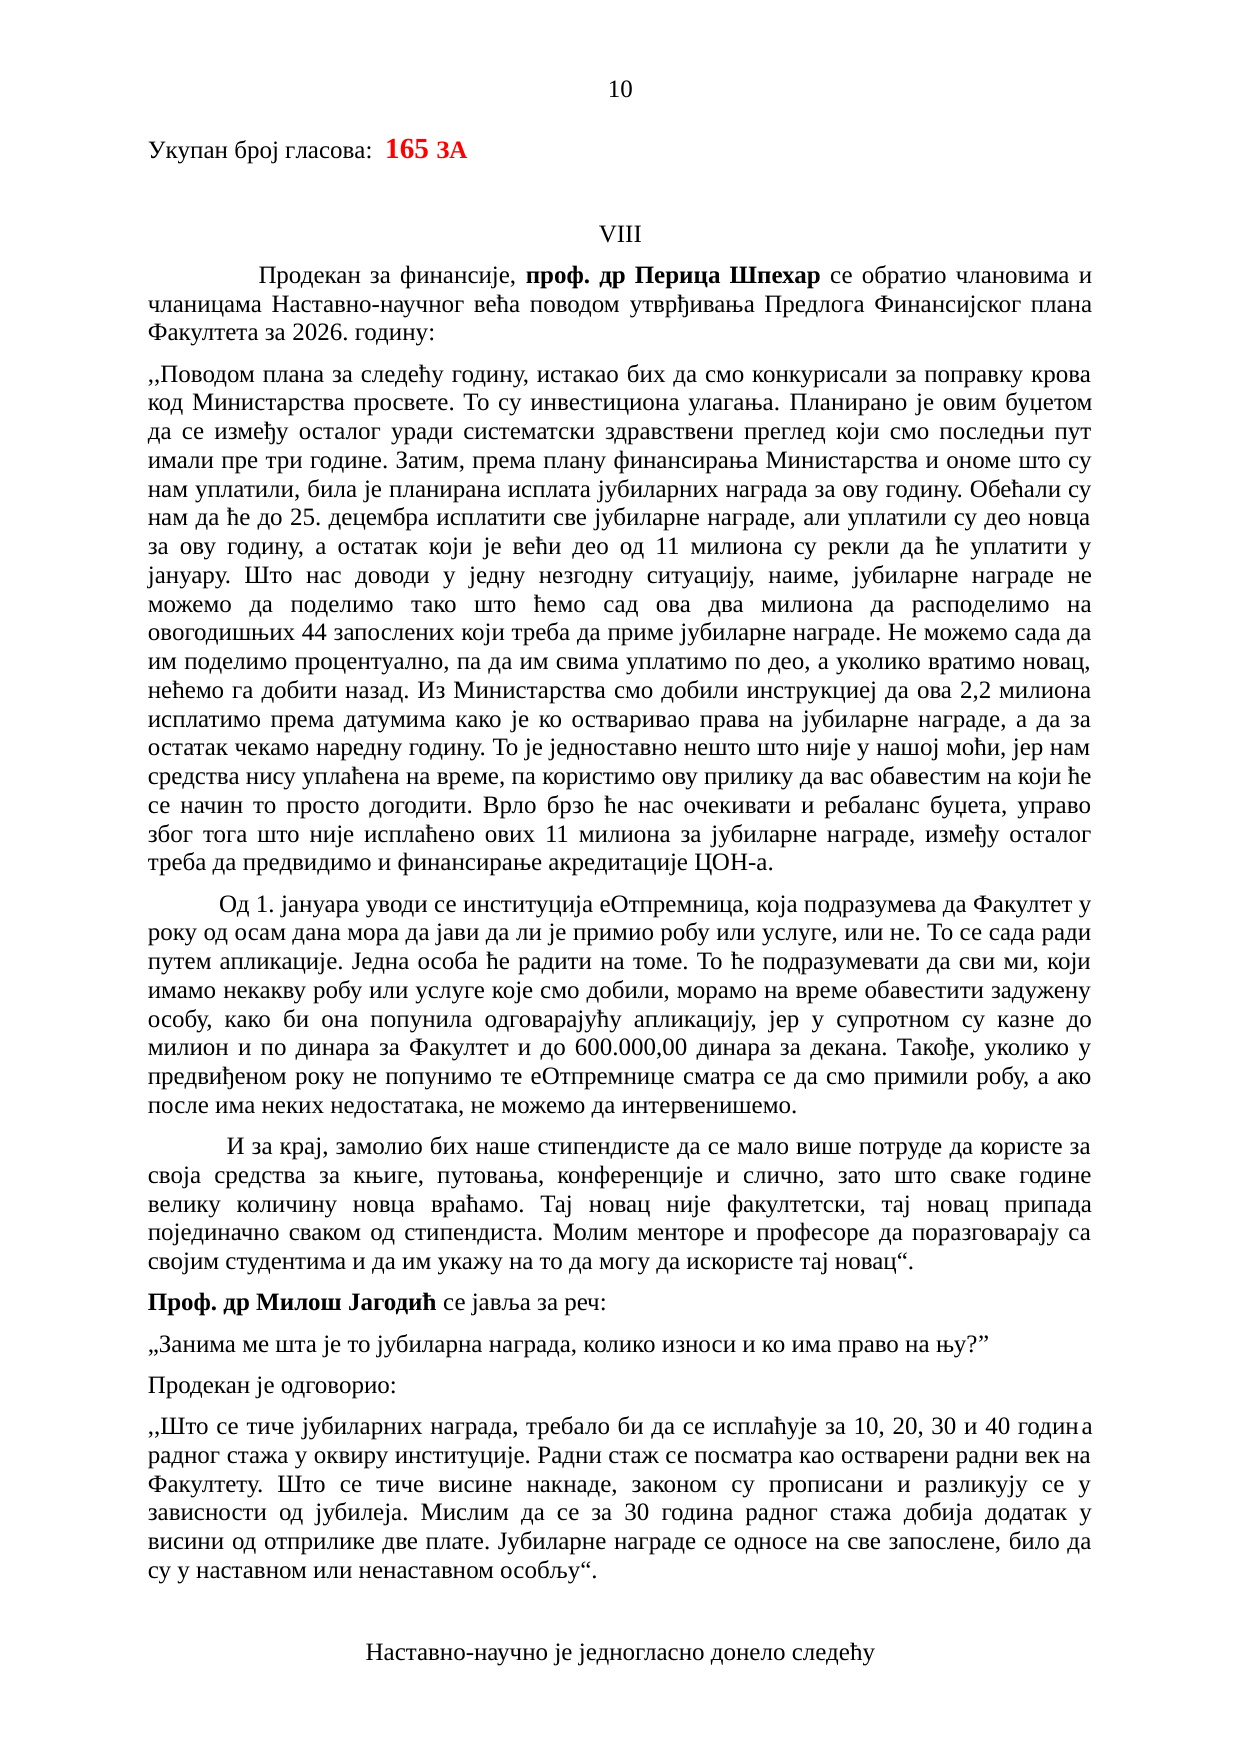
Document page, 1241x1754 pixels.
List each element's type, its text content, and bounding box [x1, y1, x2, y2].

text Проф. др Милош Јагодић се јавља за реч: [148, 1287, 1092, 1316]
text Укупан број гласова: 165 ЗА [148, 131, 1083, 165]
text Продекан за финансије, проф. др Перица Шпехар се обратио члановима и чланицама Наставно-научног већа поводом утврђивања Предлога Финансијског плана Факултета за 2026. годину: [148, 260, 1092, 346]
text ,,Поводом плана за следећу годину, истакао бих да смо конкурисали за поправку крова код Министарства просвете. То су инвестициона улагања. Планирано је овим буџетом да се између осталог уради систематски здравствени преглед који смо последњи пут имали пре три године. Затим, према плану финансирања Министарства и ономе што су нам уплатили, била је планирана исплата јубиларних награда за ову годину. Обећали су нам да ће до 25. децембра исплатити све јубиларне награде, али уплатили су део новца за ову годину, а остатак који је већи део од 11 милиона су рекли да ће уплатити у јануару. Што нас доводи у једну незгодну ситуацију, наиме, јубиларне награде не можемо да поделимо тако што ћемо сад ова два милиона да расподелимо на овогодишњих 44 запослених који треба да приме јубиларне награде. Не можемо сада да им поделимо процентуално, па да им свима уплатимо по део, а уколико вратимо новац, нећемо га добити назад. Из Министарства смо добили инструкциеј да ова 2,2 милиона исплатимо према датумима како је ко остваривао права на јубиларне награде, а да за остатак чекамо наредну годину. То је једноставно нешто што није у нашој моћи, јер нам средства нису уплаћена на време, па користимо ову прилику да вас обавестим на који ће се начин то просто догодити. Врло брзо ће нас очекивати и ребаланс буџета, управо због тога што није исплаћено ових 11 милиона за јубиларне награде, између осталог треба да предвидимо и финансирање акредитације ЦОН-а. [148, 359, 1092, 876]
text „Занима ме шта је то јубиларна награда, колико износи и ко има право на њу?” [148, 1329, 1092, 1357]
text Продекан је одговорио: [148, 1370, 1092, 1399]
text VIII [148, 219, 1092, 247]
text ,,Што се тиче јубиларних награда, требало би да се исплаћује за 10, 20, 30 и 40 годинa радног стажа у оквиру институције. Радни стаж се посматра као остварени радни век на Факултету. Што се тиче висине накнаде, законом су прописани и разликују се у зависности од јубилеја. Мислим да се за 30 година радног стажа добија додатак у висини од отприлике две плате. Јубиларне награде се односе на све запослене, било да су у наставном или ненаставном особљу“. [148, 1411, 1092, 1584]
text И за крај, замолио бих наше стипендисте да се мало више потруде да користе за своја средства за књиге, путовања, конференције и слично, зато што сваке године велику количину новца враћамо. Тај новац није факултетски, тај новац припада појединачно сваком од стипендиста. Молим менторе и професоре да поразговарају са својим студентима и да им укажу на то да могу да искористе тај новац“. [148, 1131, 1092, 1275]
text Од 1. јануара уводи се институција еОтпремница, која подразумева да Факултет у року од осам дана мора да јави да ли је примио робу или услуге, или не. То се сада ради путем апликације. Једна особа ће радити на томе. То ће подразумевати да сви ми, који имамо некакву робу или услуге које смо добили, морамо на време обавестити задужену особу, како би она попунила одговарајућу апликацију, јер у супротном су казне до милион и по динара за Факултет и до 600.000,00 динара за декана. Такође, уколико у предвиђеном року не попунимо те еОтпремнице сматра се да смо примили робу, а ако после има неких недостатака, не можемо да интервенишемо. [148, 889, 1092, 1119]
text Наставно-научно је једногласно донело следећу [148, 1637, 1092, 1666]
